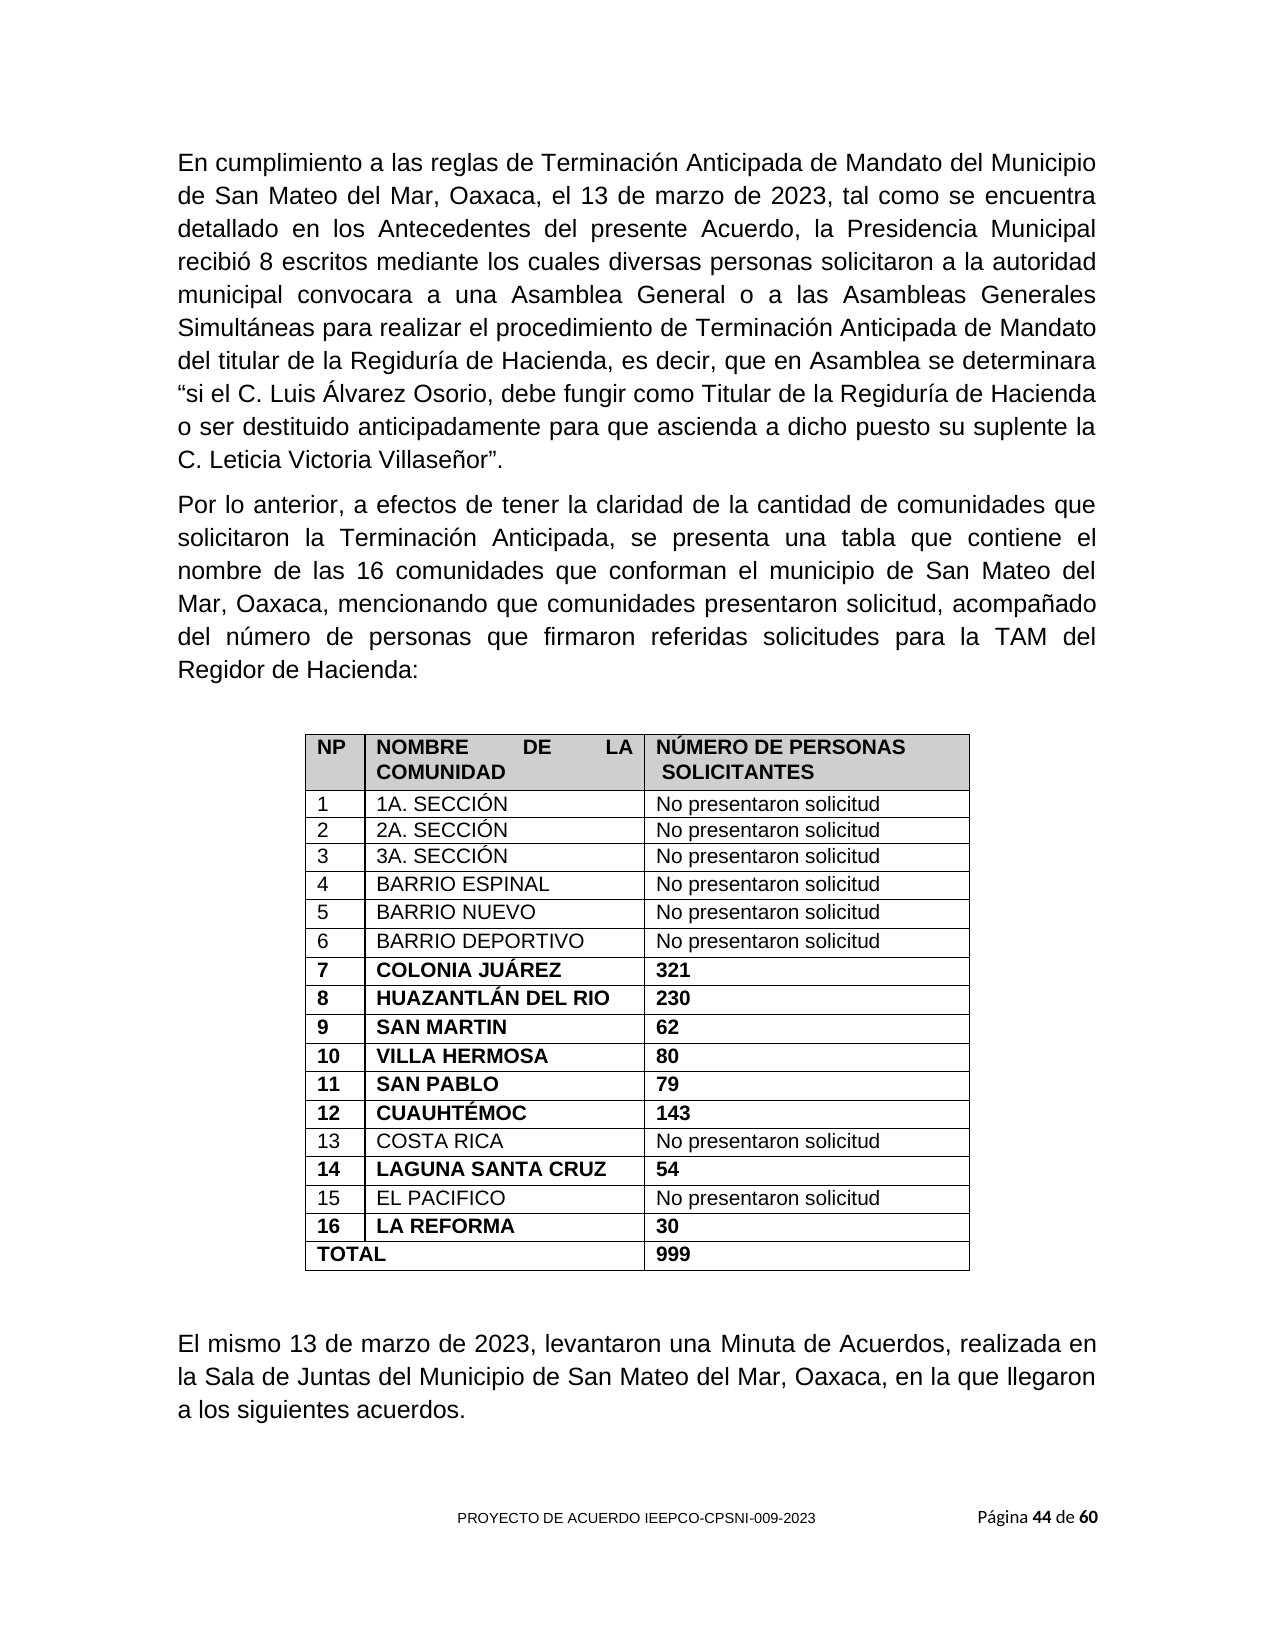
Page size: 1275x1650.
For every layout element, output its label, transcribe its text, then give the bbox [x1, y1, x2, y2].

table_cell 1 [306, 791, 364, 817]
table_cell CUAUHTÉMOC [366, 1101, 644, 1128]
text Por lo anterior, a efectos de tener la claridad de la cantidad de comunidades que solicitaron la Terminación Anticipada, se presenta una tabla que contiene el nombre de las 16 comunidades que conforman el municipio de San Mateo del Mar, Oaxaca, mencionando que comunidades presentaron solicitud, acompañado del número de personas que firmaron referidas solicitudes para la TAM del Regidor de Hacienda: [177, 490, 1098, 684]
table_cell No presentaron solicitud [645, 1129, 969, 1156]
table_cell 230 [645, 986, 969, 1014]
text En cumplimiento a las reglas de Terminación Anticipada de Mandato del Municipio de San Mateo del Mar, Oaxaca, el 13 de marzo de 2023, tal como se encuentra detallado en los Antecedentes del presente Acuerdo, la Presidencia Municipal recibió 8 escritos mediante los cuales diversas personas solicitaron a la autoridad municipal convocara a una Asamblea General o a las Asambleas Generales Simultáneas para realizar el procedimiento de Terminación Anticipada de Mandato del titular de la Regiduría de Hacienda, es decir, que en Asamblea se determinara “si el C. Luis Álvarez Osorio, debe fungir como Titular de la Regiduría de Hacienda o ser destituido anticipadamente para que ascienda a dicho puesto su suplente la C. Leticia Victoria Villaseñor”. [177, 148, 1098, 473]
table_cell 143 [645, 1101, 969, 1128]
table_cell SAN MARTIN [366, 1015, 644, 1043]
table_cell No presentaron solicitud [645, 872, 969, 899]
table_cell 30 [645, 1214, 969, 1241]
table_cell 11 [306, 1072, 364, 1100]
table_cell 2A. SECCIÓN [366, 818, 644, 843]
table_cell COSTA RICA [366, 1129, 644, 1156]
table_cell HUAZANTLÁN DEL RIO [366, 986, 644, 1014]
table_cell No presentaron solicitud [645, 929, 969, 957]
table_cell 79 [645, 1072, 969, 1100]
table_cell 10 [306, 1044, 364, 1071]
table_cell 62 [645, 1015, 969, 1043]
table_cell 4 [306, 872, 364, 899]
table_cell 16 [306, 1214, 364, 1241]
table_cell No presentaron solicitud [645, 818, 969, 843]
table_cell 3A. SECCIÓN [366, 844, 644, 871]
table_cell No presentaron solicitud [645, 791, 969, 817]
table_cell 80 [645, 1044, 969, 1071]
table_cell 12 [306, 1101, 364, 1128]
table_cell 13 [306, 1129, 364, 1156]
table_cell 7 [306, 958, 364, 985]
table_header NÚMERO DE PERSONAS SOLICITANTES [645, 735, 969, 790]
table_header NP [306, 735, 364, 790]
table_cell 15 [306, 1186, 364, 1213]
table_cell 321 [645, 958, 969, 985]
table_cell TOTAL [306, 1242, 644, 1270]
table_cell 9 [306, 1015, 364, 1043]
table_cell No presentaron solicitud [645, 844, 969, 871]
table_cell BARRIO DEPORTIVO [366, 929, 644, 957]
table_cell 999 [645, 1242, 969, 1270]
table_cell No presentaron solicitud [645, 1186, 969, 1213]
table_cell EL PACIFICO [366, 1186, 644, 1213]
table_cell 14 [306, 1157, 364, 1185]
table_cell 1A. SECCIÓN [366, 791, 644, 817]
table_cell 54 [645, 1157, 969, 1185]
table_cell LA REFORMA [366, 1214, 644, 1241]
table_cell 5 [306, 900, 364, 928]
table_cell 6 [306, 929, 364, 957]
table_cell COLONIA JUÁREZ [366, 958, 644, 985]
text El mismo 13 de marzo de 2023, levantaron una Minuta de Acuerdos, realizada en la Sala de Juntas del Municipio de San Mateo del Mar, Oaxaca, en la que llegaron a los siguientes acuerdos. [177, 1329, 1098, 1424]
table_cell SAN PABLO [366, 1072, 644, 1100]
table_cell 2 [306, 818, 364, 843]
table_header NOMBRE DE LA COMUNIDAD [366, 735, 644, 790]
table_cell 8 [306, 986, 364, 1014]
table_cell VILLA HERMOSA [366, 1044, 644, 1071]
table_cell No presentaron solicitud [645, 900, 969, 928]
table_cell LAGUNA SANTA CRUZ [366, 1157, 644, 1185]
table_cell 3 [306, 844, 364, 871]
table_cell BARRIO ESPINAL [366, 872, 644, 899]
table_cell BARRIO NUEVO [366, 900, 644, 928]
